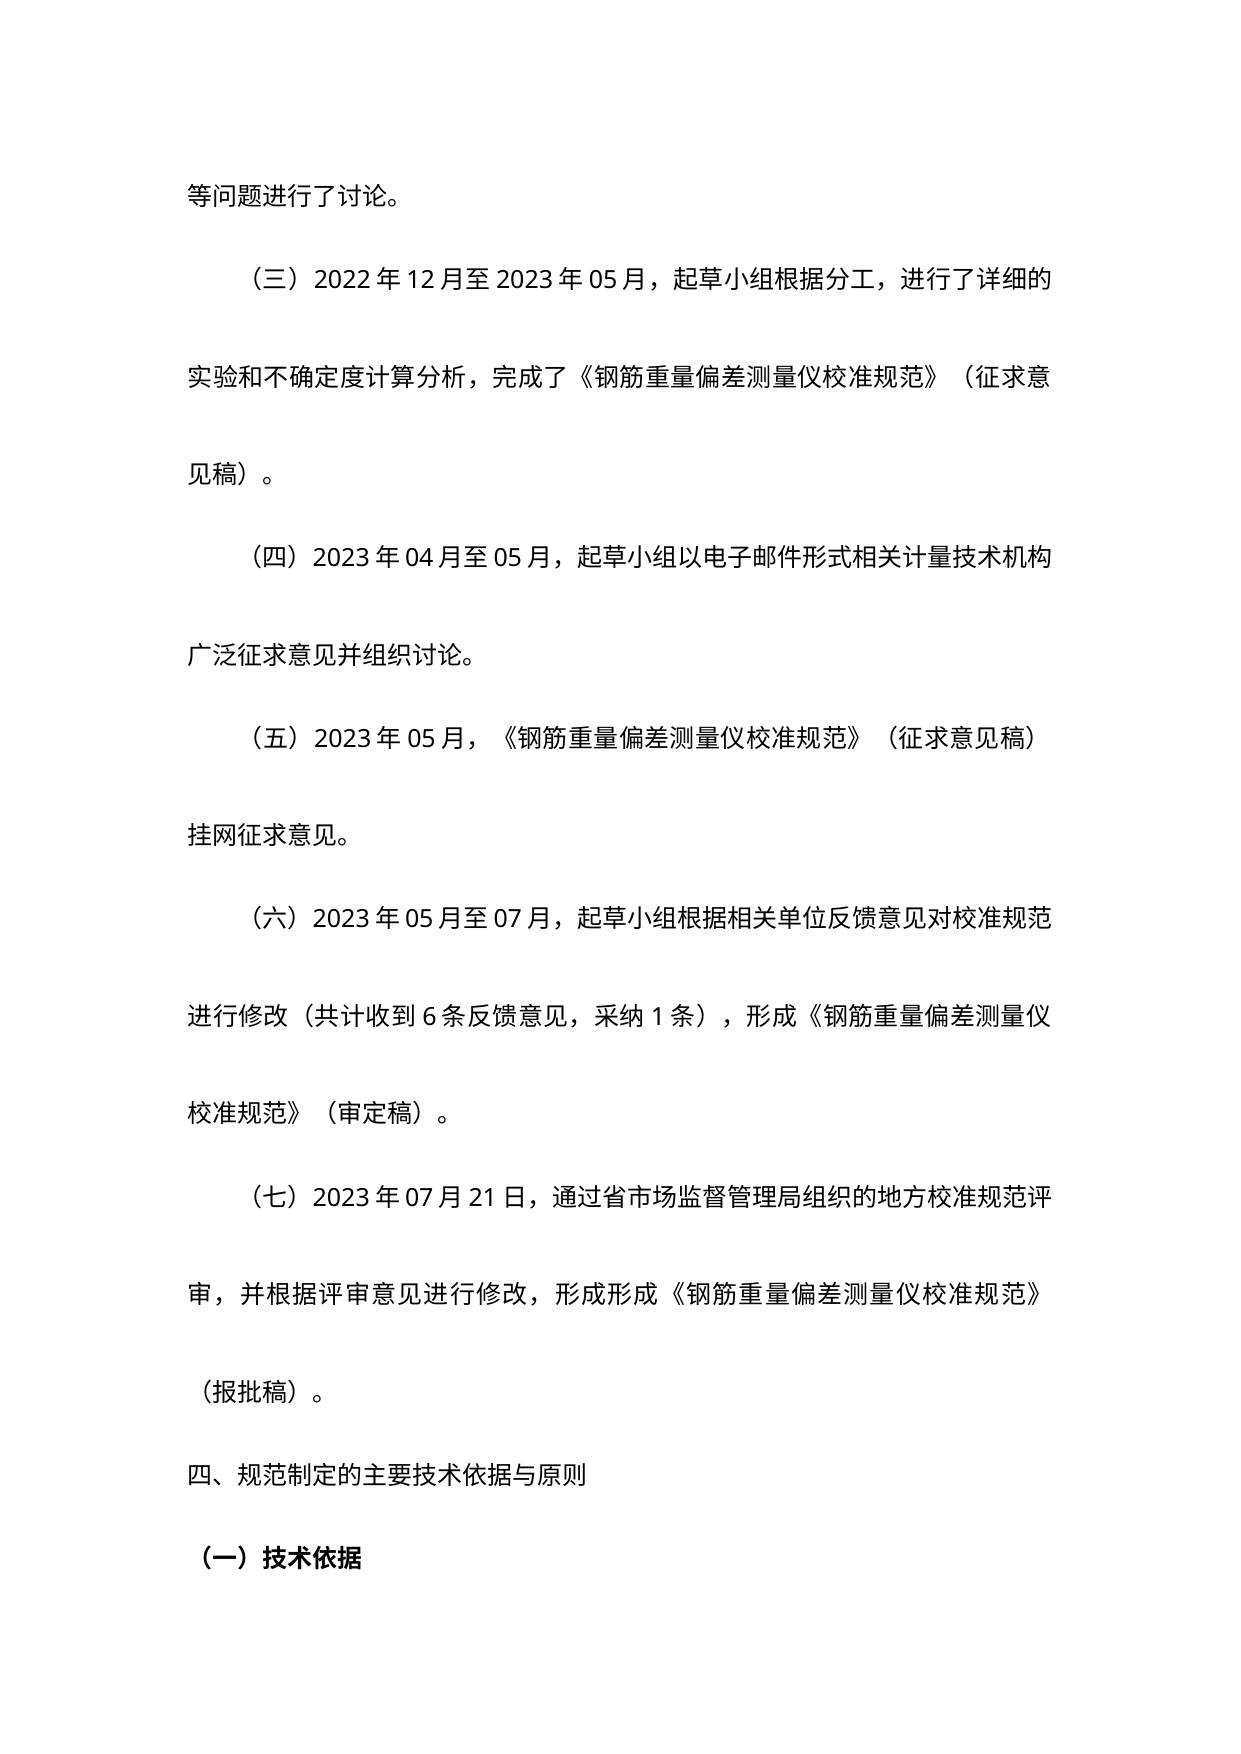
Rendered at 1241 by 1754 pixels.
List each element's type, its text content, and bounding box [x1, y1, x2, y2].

text （四）2023年04月至05月，起草小组以电子邮件形式相关计量技术机构广泛征求意见并组织讨论。 [187, 523, 1053, 686]
text （六）2023年05月至07月，起草小组根据相关单位反馈意见对校准规范进行修改（共计收到6条反馈意见，采纳1条），形成《钢筋重量偏差测量仪校准规范》（审定稿）。 [187, 884, 1053, 1144]
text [187, 162, 1053, 227]
text 四、规范制定的主要技术依据与原则 [187, 1441, 1053, 1506]
text （三）2022年12月至2023年05月，起草小组根据分工，进行了详细的实验和不确定度计算分析，完成了《钢筋重量偏差测量仪校准规范》（征求意见稿）。 [187, 245, 1053, 505]
text （七）2023年07月21日，通过省市场监督管理局组织的地方校准规范评审，并根据评审意见进行修改，形成形成《钢筋重量偏差测量仪校准规范》（报批稿）。 [187, 1163, 1053, 1423]
text （一）技术依据 [187, 1524, 1053, 1589]
text （五）2023年05月，《钢筋重量偏差测量仪校准规范》（征求意见稿）挂网征求意见。 [187, 704, 1053, 866]
